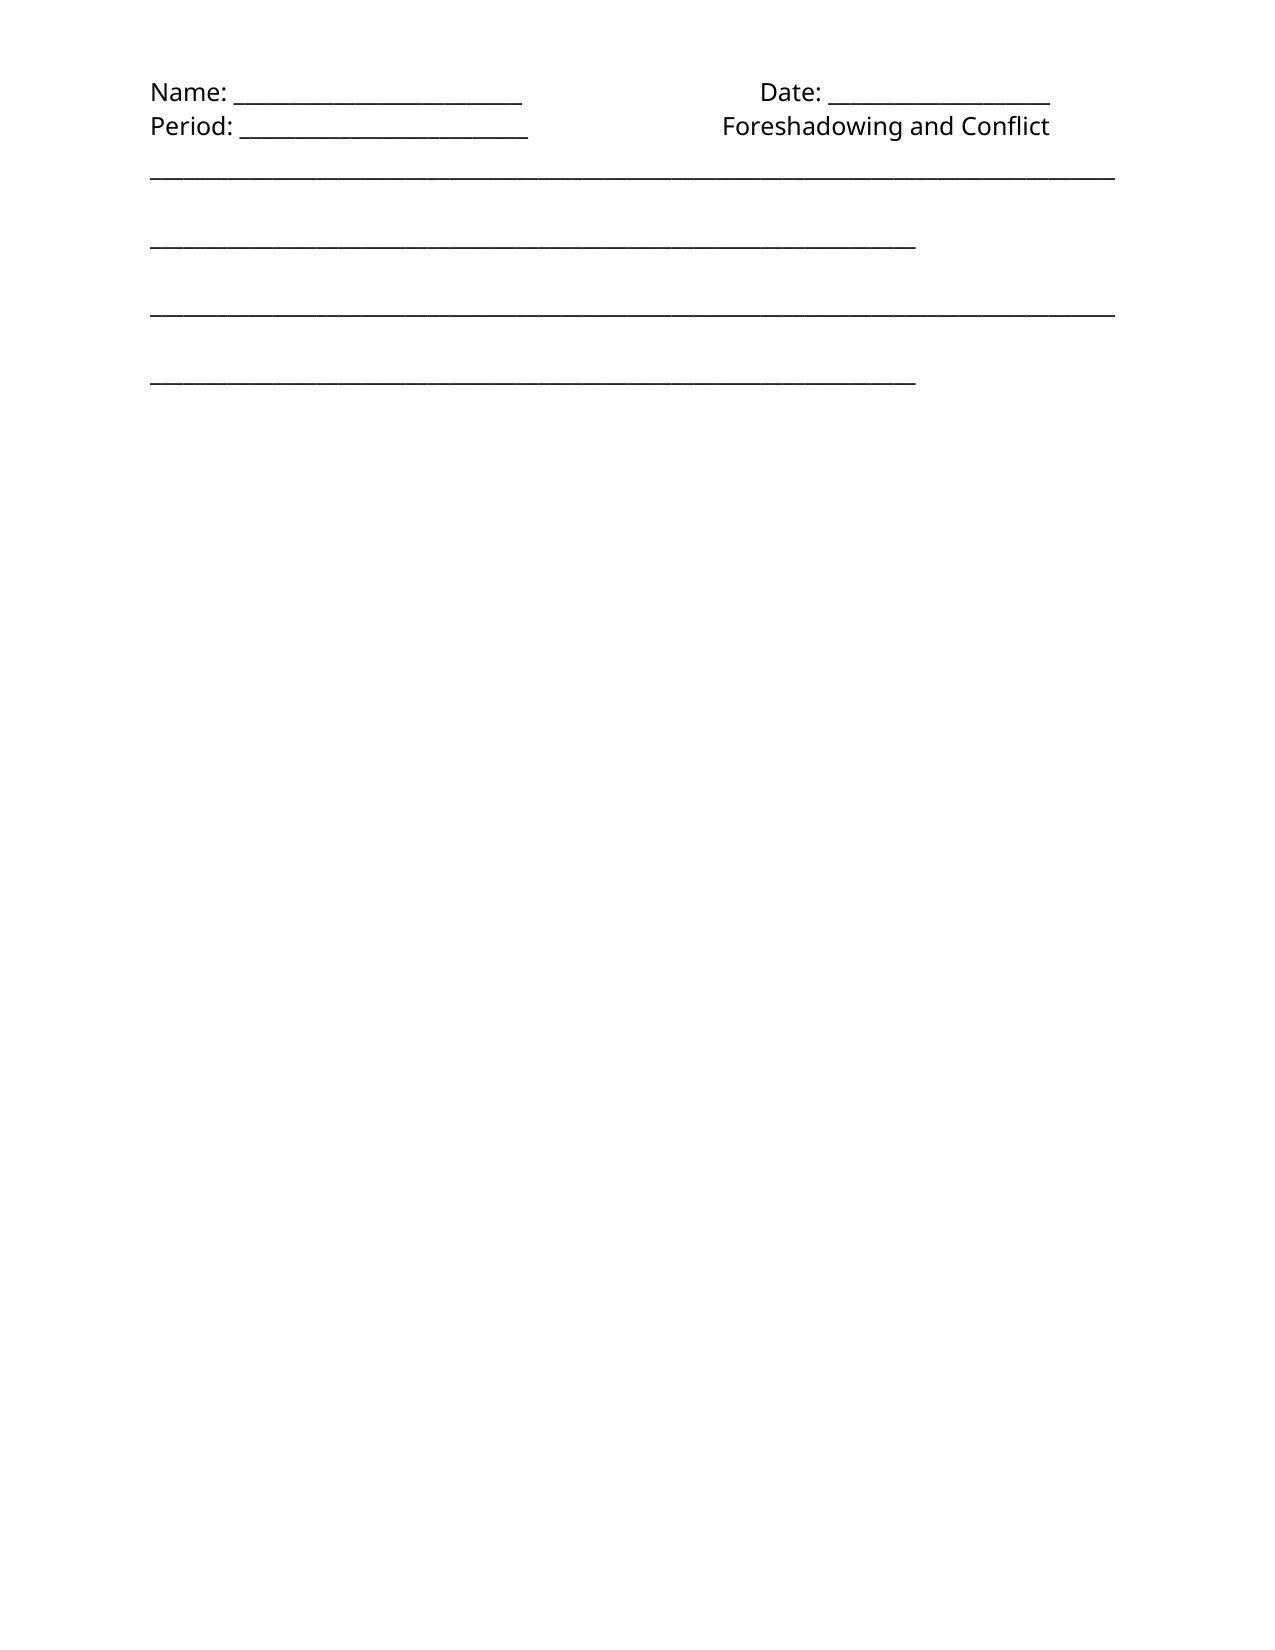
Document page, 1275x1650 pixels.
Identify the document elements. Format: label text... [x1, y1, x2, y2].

text ____________________________________________________________________________________________________________________________________________________________ [150, 150, 1125, 252]
text ____________________________________________________________________________________________________________________________________________________________ [150, 286, 1125, 388]
